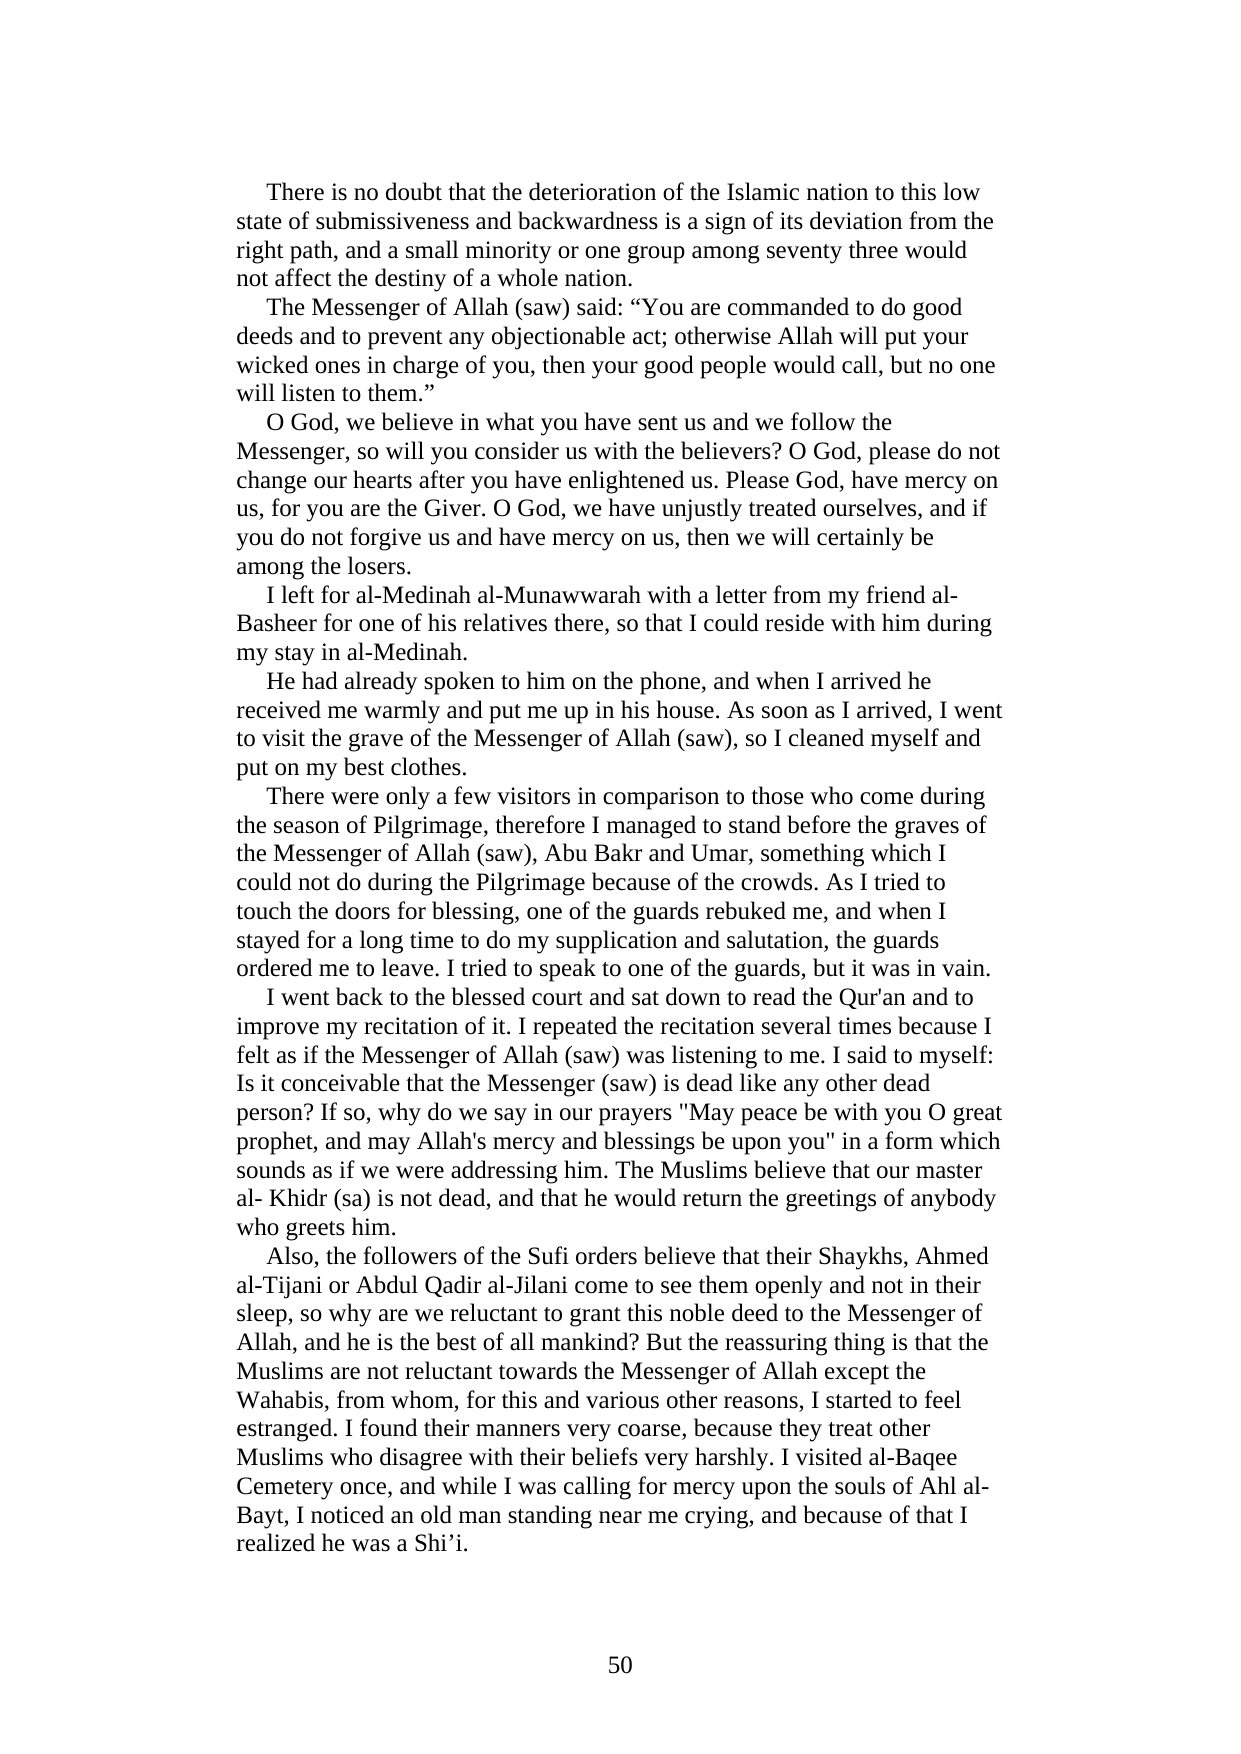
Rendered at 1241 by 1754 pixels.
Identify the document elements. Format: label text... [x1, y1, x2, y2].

text There is no doubt that the deterioration of the Islamic nation to this low state of submissiveness and backwardness is a sign of its deviation from the right path, and a small minority or one group among seventy three would not affect the destiny of a whole nation. [236, 177, 1004, 292]
text Also, the followers of the Sufi orders believe that their Shaykhs, Ahmed al-Tijani or Abdul Qadir al-Jilani come to see them openly and not in their sleep, so why are we reluctant to grant this noble deed to the Messenger of Allah, and he is the best of all mankind? But the reassuring thing is that the Muslims are not reluctant towards the Messenger of Allah except the Wahabis, from whom, for this and various other reasons, I started to feel estranged. I found their manners very coarse, because they treat other Muslims who disagree with their beliefs very harshly. I visited al-Baqee Cemetery once, and while I was calling for mercy upon the souls of Ahl al-Bayt, I noticed an old man standing near me crying, and because of that I realized he was a Shi’i. [236, 1241, 1004, 1557]
text I went back to the blessed court and sat down to read the Qur'an and to improve my recitation of it. I repeated the recitation several times because I felt as if the Messenger of Allah (saw) was listening to me. I said to myself: Is it conceivable that the Messenger (saw) is dead like any other dead person? If so, why do we say in our prayers "May peace be with you O great prophet, and may Allah's mercy and blessings be upon you" in a form which sounds as if we were addressing him. The Muslims believe that our master al- Khidr (sa) is not dead, and that he would return the greetings of anybody who greets him. [236, 982, 1004, 1241]
text He had already spoken to him on the phone, and when I arrived he received me warmly and put me up in his house. As soon as I arrived, I went to visit the grave of the Messenger of Allah (saw), so I cleaned myself and put on my best clothes. [236, 666, 1004, 781]
text I left for al-Medinah al-Munawwarah with a letter from my friend al- Basheer for one of his relatives there, so that I could reside with him during my stay in al-Medinah. [236, 580, 1004, 666]
text O God, we believe in what you have sent us and we follow the Messenger, so will you consider us with the believers? O God, please do not change our hearts after you have enlightened us. Please God, have mercy on us, for you are the Giver. O God, we have unjustly treated ourselves, and if you do not forgive us and have mercy on us, then we will certainly be among the losers. [236, 407, 1004, 580]
text There were only a few visitors in comparison to those who come during the season of Pilgrimage, therefore I managed to stand before the graves of the Messenger of Allah (saw), Abu Bakr and Umar, something which I could not do during the Pilgrimage because of the crowds. As I tried to touch the doors for blessing, one of the guards rebuked me, and when I stayed for a long time to do my supplication and salutation, the guards ordered me to leave. I tried to speak to one of the guards, but it was in vain. [236, 781, 1004, 982]
text The Messenger of Allah (saw) said: “You are commanded to do good deeds and to prevent any objectionable act; otherwise Allah will put your wicked ones in charge of you, then your good people would call, but no one will listen to them.” [236, 292, 1004, 407]
